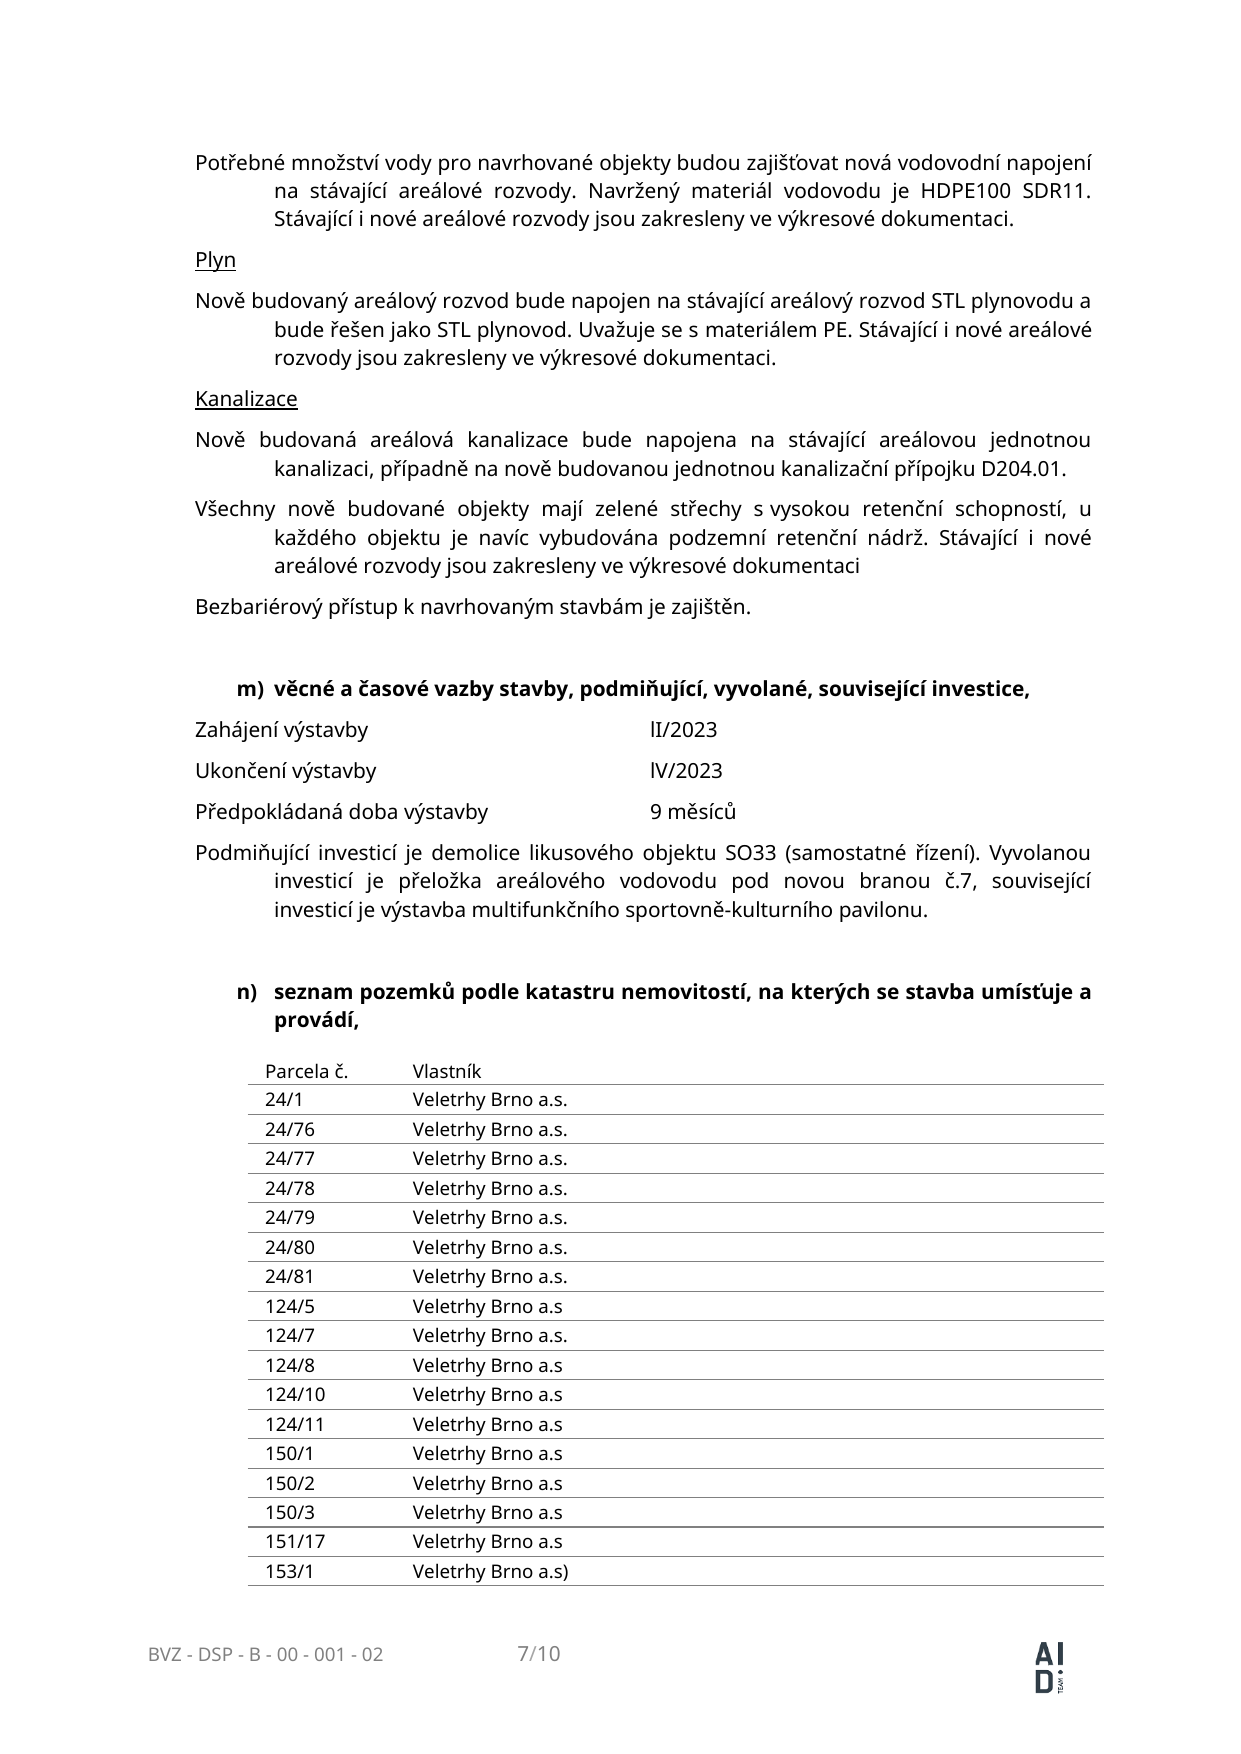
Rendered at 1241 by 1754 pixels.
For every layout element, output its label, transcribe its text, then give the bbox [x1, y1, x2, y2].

table_cell Veletrhy Brno a.s) [395, 1557, 1104, 1585]
table_cell Veletrhy Brno a.s. [395, 1174, 1104, 1202]
table_cell 150/2 [248, 1469, 395, 1497]
table_cell Veletrhy Brno a.s. [395, 1203, 1104, 1232]
list Nově budovaný areálový rozvod bude napojen na stávající areálový rozvod STL plynovodu a bude řešen jako STL plynovod. Uvažuje se s materiálem PE. Stávající i nové areálové rozvody jsou zakresleny ve výkresové dokumentaci. [195, 286, 1092, 372]
picture [1035, 1640, 1065, 1694]
list Všechny nově budované objekty mají zelené střechy s vysokou retenční schopností, u každého objektu je navíc vybudována podzemní retenční nádrž. Stávající i nové areálové rozvody jsou zakresleny ve výkresové dokumentaci [195, 494, 1092, 580]
list Plyn [195, 246, 1092, 274]
table_cell 24/1 [248, 1085, 395, 1114]
table_cell 153/1 [248, 1557, 395, 1585]
table_cell Veletrhy Brno a.s [395, 1292, 1104, 1320]
table_cell 24/78 [248, 1174, 395, 1202]
table_cell Veletrhy Brno a.s [395, 1380, 1104, 1408]
table_header Parcela č. [248, 1046, 395, 1084]
table_cell Veletrhy Brno a.s. [395, 1115, 1104, 1143]
table_cell Veletrhy Brno a.s [395, 1528, 1104, 1556]
table_cell 150/3 [248, 1498, 395, 1526]
table_header Vlastník [395, 1046, 1104, 1084]
list Předpokládaná doba výstavby 9 měsíců [195, 797, 1092, 826]
table_cell 124/11 [248, 1410, 395, 1438]
table_cell Veletrhy Brno a.s [395, 1469, 1104, 1497]
table_cell Veletrhy Brno a.s [395, 1439, 1104, 1467]
list seznam pozemků podle katastru nemovitostí, na kterých se stavba umísťuje a provádí, [236, 977, 1092, 1034]
table_cell Veletrhy Brno a.s. [395, 1144, 1104, 1173]
table_cell 150/1 [248, 1439, 395, 1467]
table_cell Veletrhy Brno a.s. [395, 1085, 1104, 1114]
table_cell Veletrhy Brno a.s [395, 1351, 1104, 1379]
table_cell 124/8 [248, 1351, 395, 1379]
list Nově budovaná areálová kanalizace bude napojena na stávající areálovou jednotnou kanalizaci, případně na nově budovanou jednotnou kanalizační přípojku D204.01. [195, 425, 1092, 482]
table_cell Veletrhy Brno a.s [395, 1410, 1104, 1438]
table_cell 124/5 [248, 1292, 395, 1320]
table_cell Veletrhy Brno a.s. [395, 1262, 1104, 1291]
table_cell 124/10 [248, 1380, 395, 1408]
list Kanalizace [195, 384, 1092, 413]
table_cell 24/80 [248, 1233, 395, 1261]
list Zahájení výstavby lI/2023 [195, 715, 1092, 744]
list Ukončení výstavby lV/2023 [195, 756, 1092, 784]
table_cell Veletrhy Brno a.s. [395, 1233, 1104, 1261]
table_cell Veletrhy Brno a.s [395, 1498, 1104, 1526]
table_cell Veletrhy Brno a.s. [395, 1321, 1104, 1349]
table_cell 124/7 [248, 1321, 395, 1349]
list Bezbariérový přístup k navrhovaným stavbám je zajištěn. [195, 592, 1092, 621]
table_cell 24/76 [248, 1115, 395, 1143]
list Podmiňující investicí je demolice likusového objektu SO33 (samostatné řízení). Vyvolanou investicí je přeložka areálového vodovodu pod novou branou č.7, související investicí je výstavba multifunkčního sportovně-kulturního pavilonu. [195, 838, 1092, 923]
table_cell 24/79 [248, 1203, 395, 1232]
table_cell 24/81 [248, 1262, 395, 1291]
table_cell 151/17 [248, 1528, 395, 1556]
list Potřebné množství vody pro navrhované objekty budou zajišťovat nová vodovodní napojení na stávající areálové rozvody. Navržený materiál vodovodu je HDPE100 SDR11. Stávající i nové areálové rozvody jsou zakresleny ve výkresové dokumentaci. [195, 148, 1092, 233]
list věcné a časové vazby stavby, podmiňující, vyvolané, související investice, [236, 674, 1092, 703]
table_cell 24/77 [248, 1144, 395, 1173]
